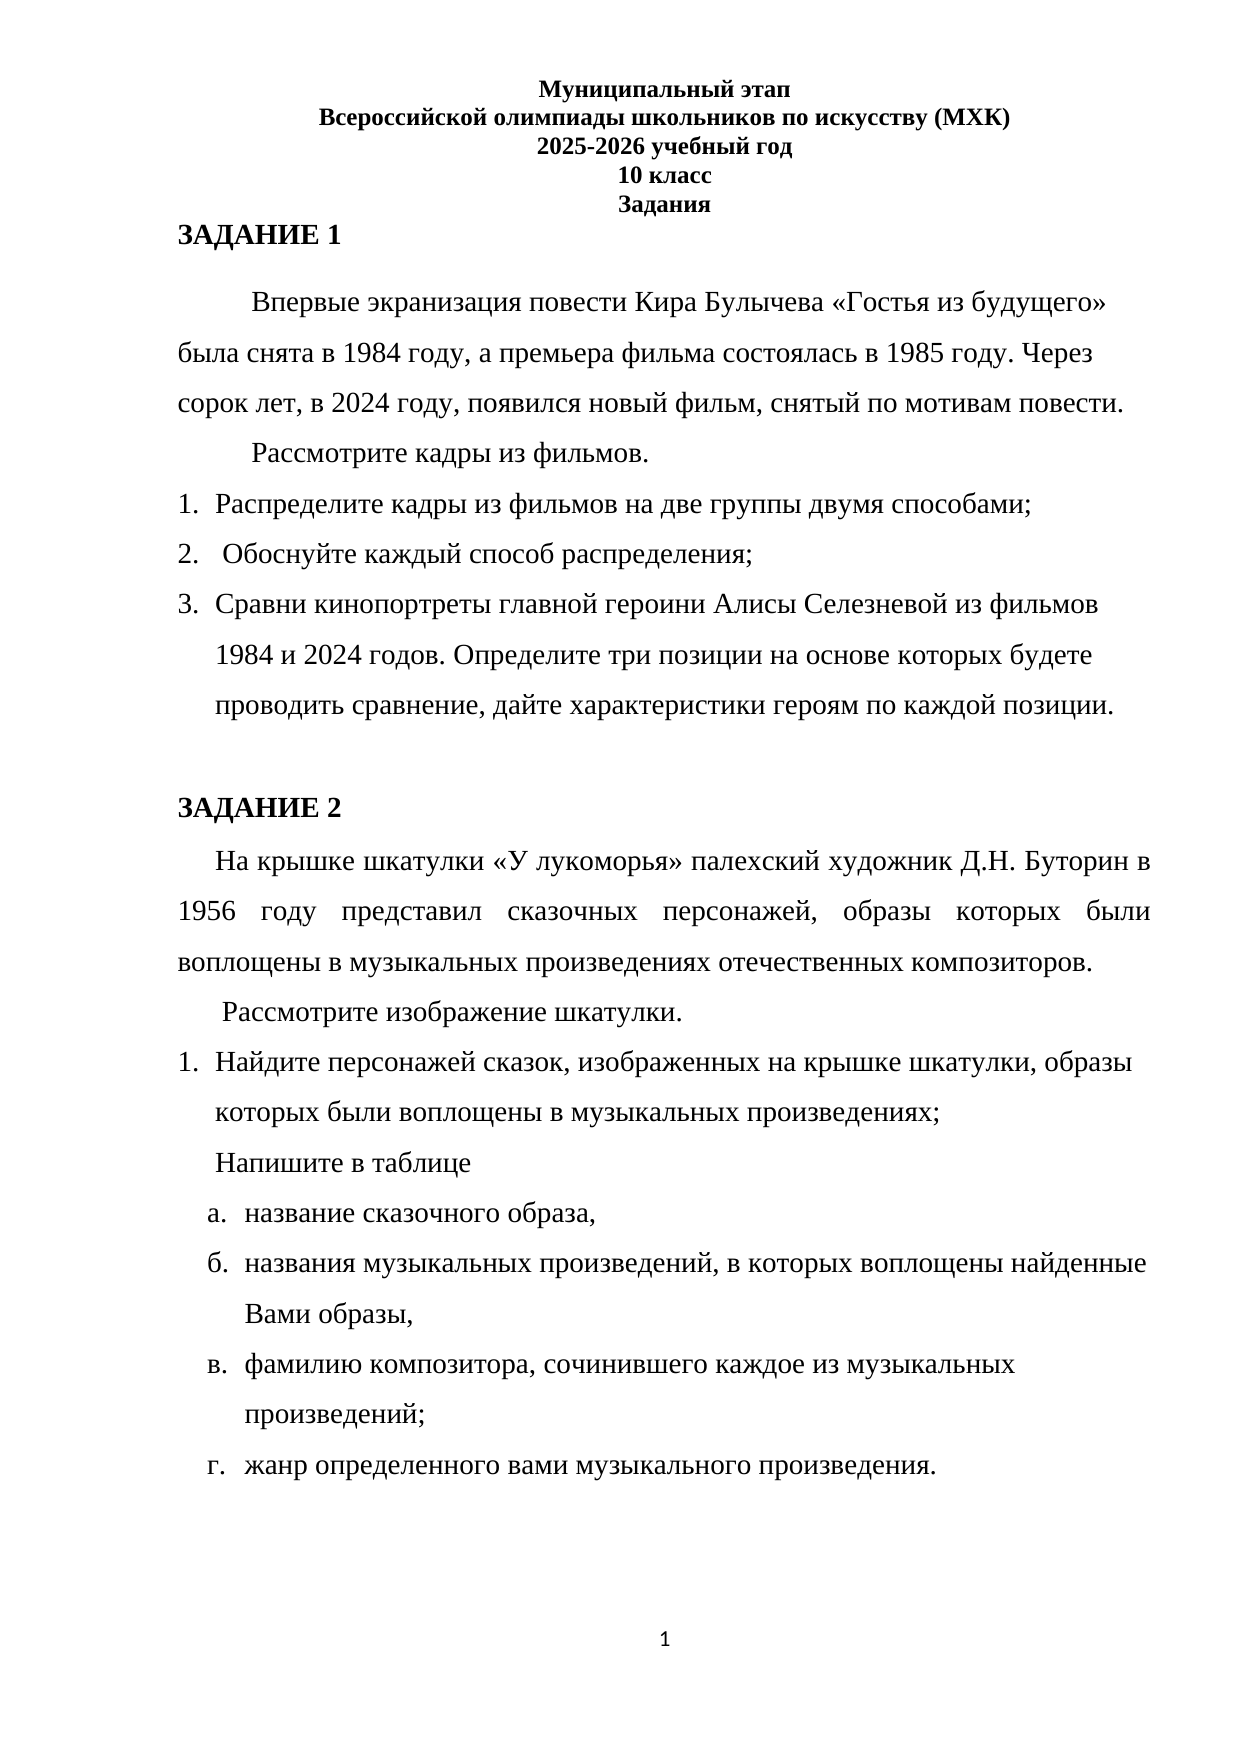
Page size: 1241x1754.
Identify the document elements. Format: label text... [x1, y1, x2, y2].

list жанр определенного вами музыкального произведения. [207, 1447, 1152, 1480]
list название сказочного образа, [207, 1195, 1152, 1229]
text Рассмотрите изображение шкатулки. [177, 994, 1152, 1027]
list названия музыкальных произведений, в которых воплощены найденные Вами образы, [207, 1246, 1152, 1329]
list Распределите кадры из фильмов на две группы двумя способами; [177, 486, 1152, 519]
text Рассмотрите кадры из фильмов. [177, 436, 1152, 469]
text На крышке шкатулки «У лукоморья» палехский художник Д.Н. Буторин в 1956 году представил сказочных персонажей, образы которых были воплощены в музыкальных произведениях отечественных композиторов. [177, 843, 1152, 977]
list Обоснуйте каждый способ распределения; [177, 536, 1152, 570]
list Сравни кинопортреты главной героини Алисы Селезневой из фильмов 1984 и 2024 годов. Определите три позиции на основе которых будете проводить сравнение, дайте характеристики героям по каждой позиции. [177, 586, 1152, 721]
text ЗАДАНИЕ 2 [177, 790, 1152, 824]
list Найдите персонажей сказок, изображенных на крышке шкатулки, образы которых были воплощены в музыкальных произведениях; [177, 1044, 1152, 1128]
text Впервые экранизация повести Кира Булычева «Гостья из будущего» была снята в 1984 году, а премьера фильма состоялась в 1985 году. Через сорок лет, в 2024 году, появился новый фильм, снятый по мотивам повести. [177, 284, 1152, 419]
list Напишите в таблице [215, 1145, 1152, 1178]
list фамилию композитора, сочинившего каждое из музыкальных произведений; [207, 1346, 1152, 1430]
text ЗАДАНИЕ 1 [177, 217, 1152, 251]
